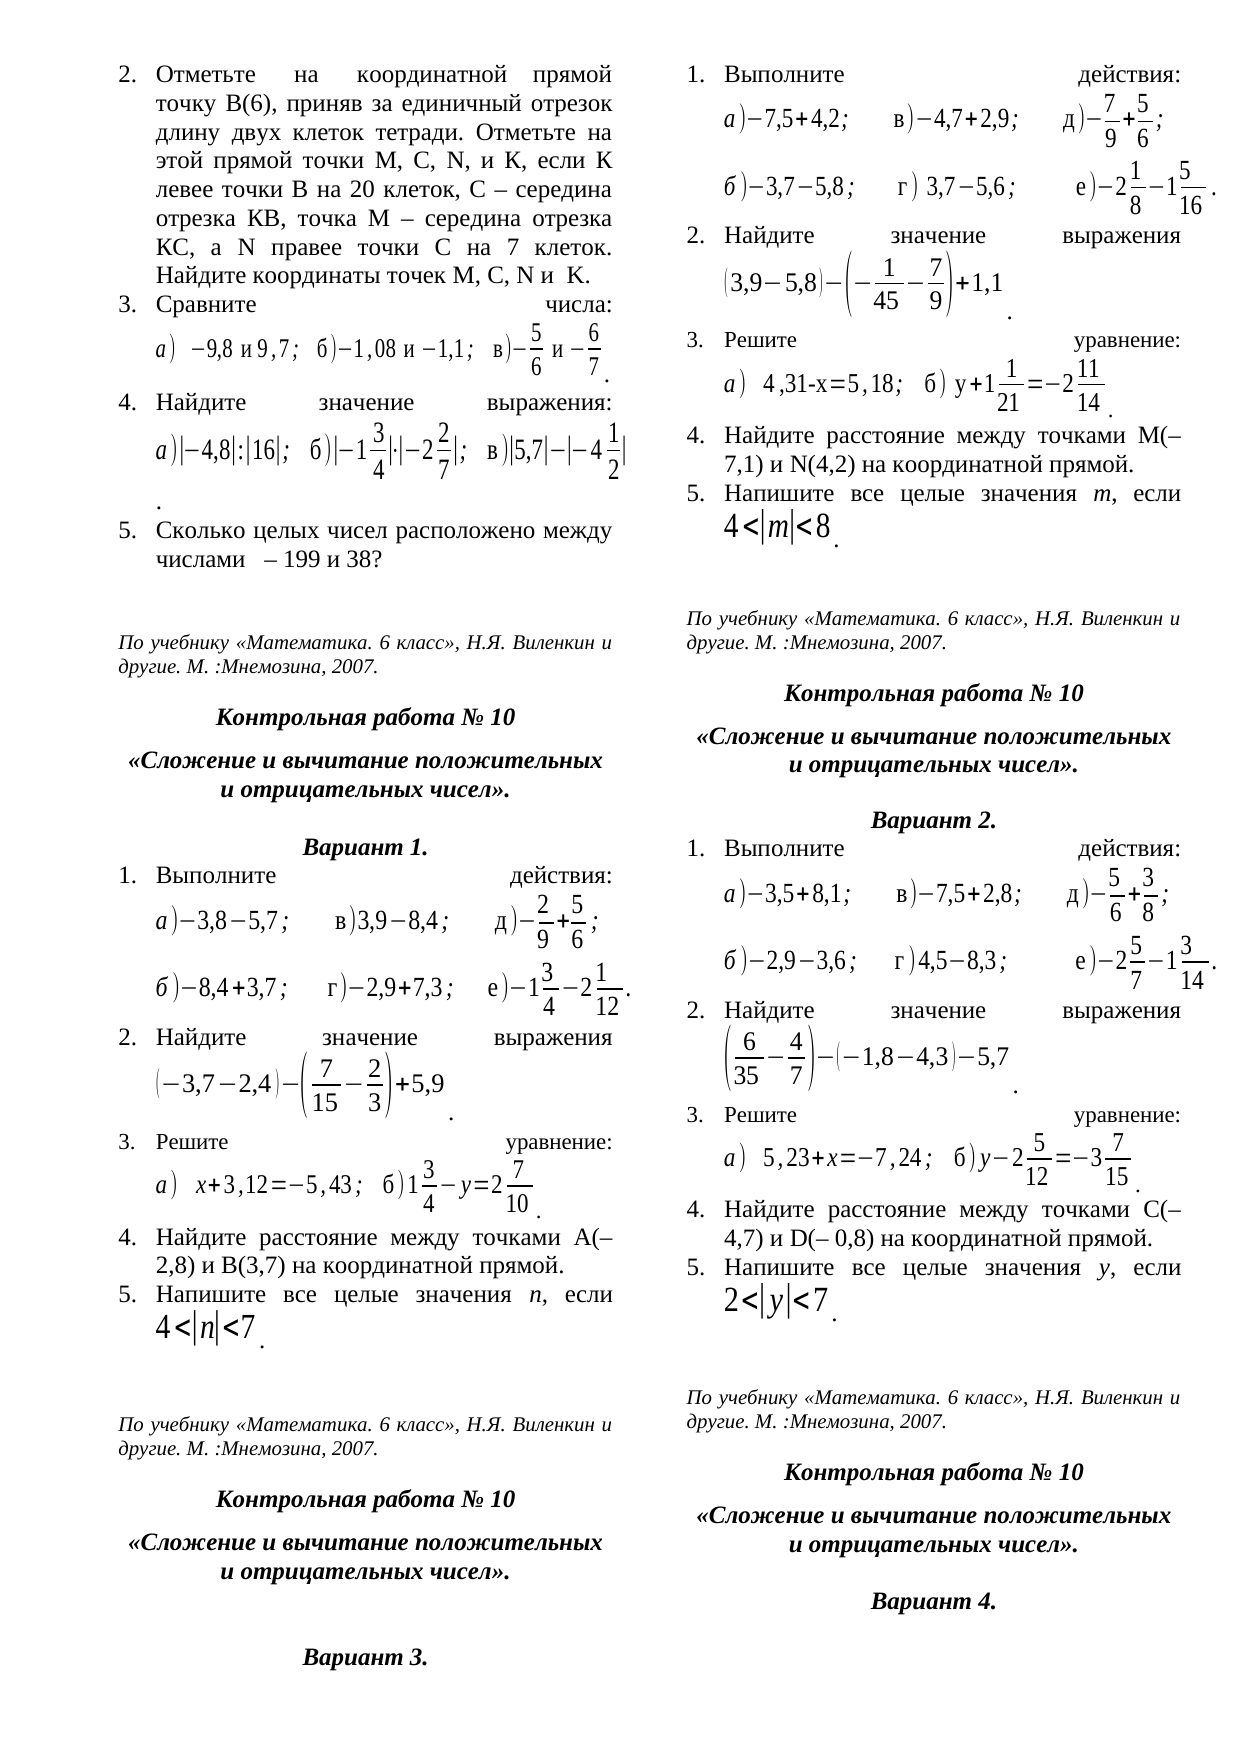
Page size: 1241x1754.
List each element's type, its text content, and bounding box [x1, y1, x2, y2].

text Контрольная работа № 10 [118, 1484, 613, 1513]
list Решите уравнение: . [686, 1099, 1181, 1194]
list Найдите значение выражения . [686, 220, 1181, 324]
list Найдите расстояние между точками С(– 4,7) и D(– 0,8) на координатной прямой. [686, 1194, 1181, 1252]
list Выполните действия: [686, 833, 1181, 995]
list Выполните действия: [118, 860, 613, 1022]
text Контрольная работа № 10 [686, 1457, 1181, 1486]
list Решите уравнение: . [118, 1126, 613, 1222]
text Вариант 1. [118, 832, 613, 860]
text По учебнику «Математика. 6 класс», Н.Я. Виленкин и другие. М. :Мнемозина, 2007. [686, 1385, 1181, 1433]
list Решите уравнение: . [686, 324, 1181, 420]
text «Сложение и вычитание положительных и отрицательных чисел». [118, 745, 613, 803]
text По учебнику «Математика. 6 класс», Н.Я. Виленкин и другие. М. :Мнемозина, 2007. [686, 606, 1181, 654]
text Вариант 2. [686, 805, 1181, 833]
list Отметьте на координатной прямой точку В(6), приняв за единичный отрезок длину двух клеток тетради. Отметьте на этой прямой точки M, С, N, и К, если К левее точки В на 20 клеток, С – середина отрезка КВ, точка М – середина отрезка КС, а N правее точки С на 7 клеток. Найдите координаты точек M, С, N и K. [118, 59, 613, 289]
text Контрольная работа № 10 [118, 702, 613, 731]
text Контрольная работа № 10 [686, 678, 1181, 706]
list Найдите значение выражения . [686, 995, 1181, 1099]
text «Сложение и вычитание положительных и отрицательных чисел». [686, 721, 1181, 778]
list Сколько целых чисел расположено между числами – 199 и 38? [118, 515, 613, 573]
text По учебнику «Математика. 6 класс», Н.Я. Виленкин и другие. М. :Мнемозина, 2007. [118, 630, 613, 678]
text Вариант 4. [686, 1586, 1181, 1615]
list Напишите все целые значения п, если . [118, 1279, 613, 1354]
list Напишите все целые значения т, если . [686, 478, 1181, 553]
list Найдите значение выражения . [118, 1022, 613, 1126]
text «Сложение и вычитание положительных и отрицательных чисел». [686, 1500, 1181, 1557]
list Найдите расстояние между точками А(– 2,8) и В(3,7) на координатной прямой. [118, 1222, 613, 1279]
list Найдите расстояние между точками М(– 7,1) и N(4,2) на координатной прямой. [686, 420, 1181, 478]
list Сравните числа: . [118, 289, 613, 387]
text По учебнику «Математика. 6 класс», Н.Я. Виленкин и другие. М. :Мнемозина, 2007. [118, 1412, 613, 1460]
list Найдите значение выражения: . [118, 387, 613, 515]
list Выполните действия: [686, 59, 1181, 220]
text Вариант 3. [118, 1642, 613, 1671]
list Напишите все целые значения у, если . [686, 1252, 1181, 1327]
text «Сложение и вычитание положительных и отрицательных чисел». [118, 1527, 613, 1584]
